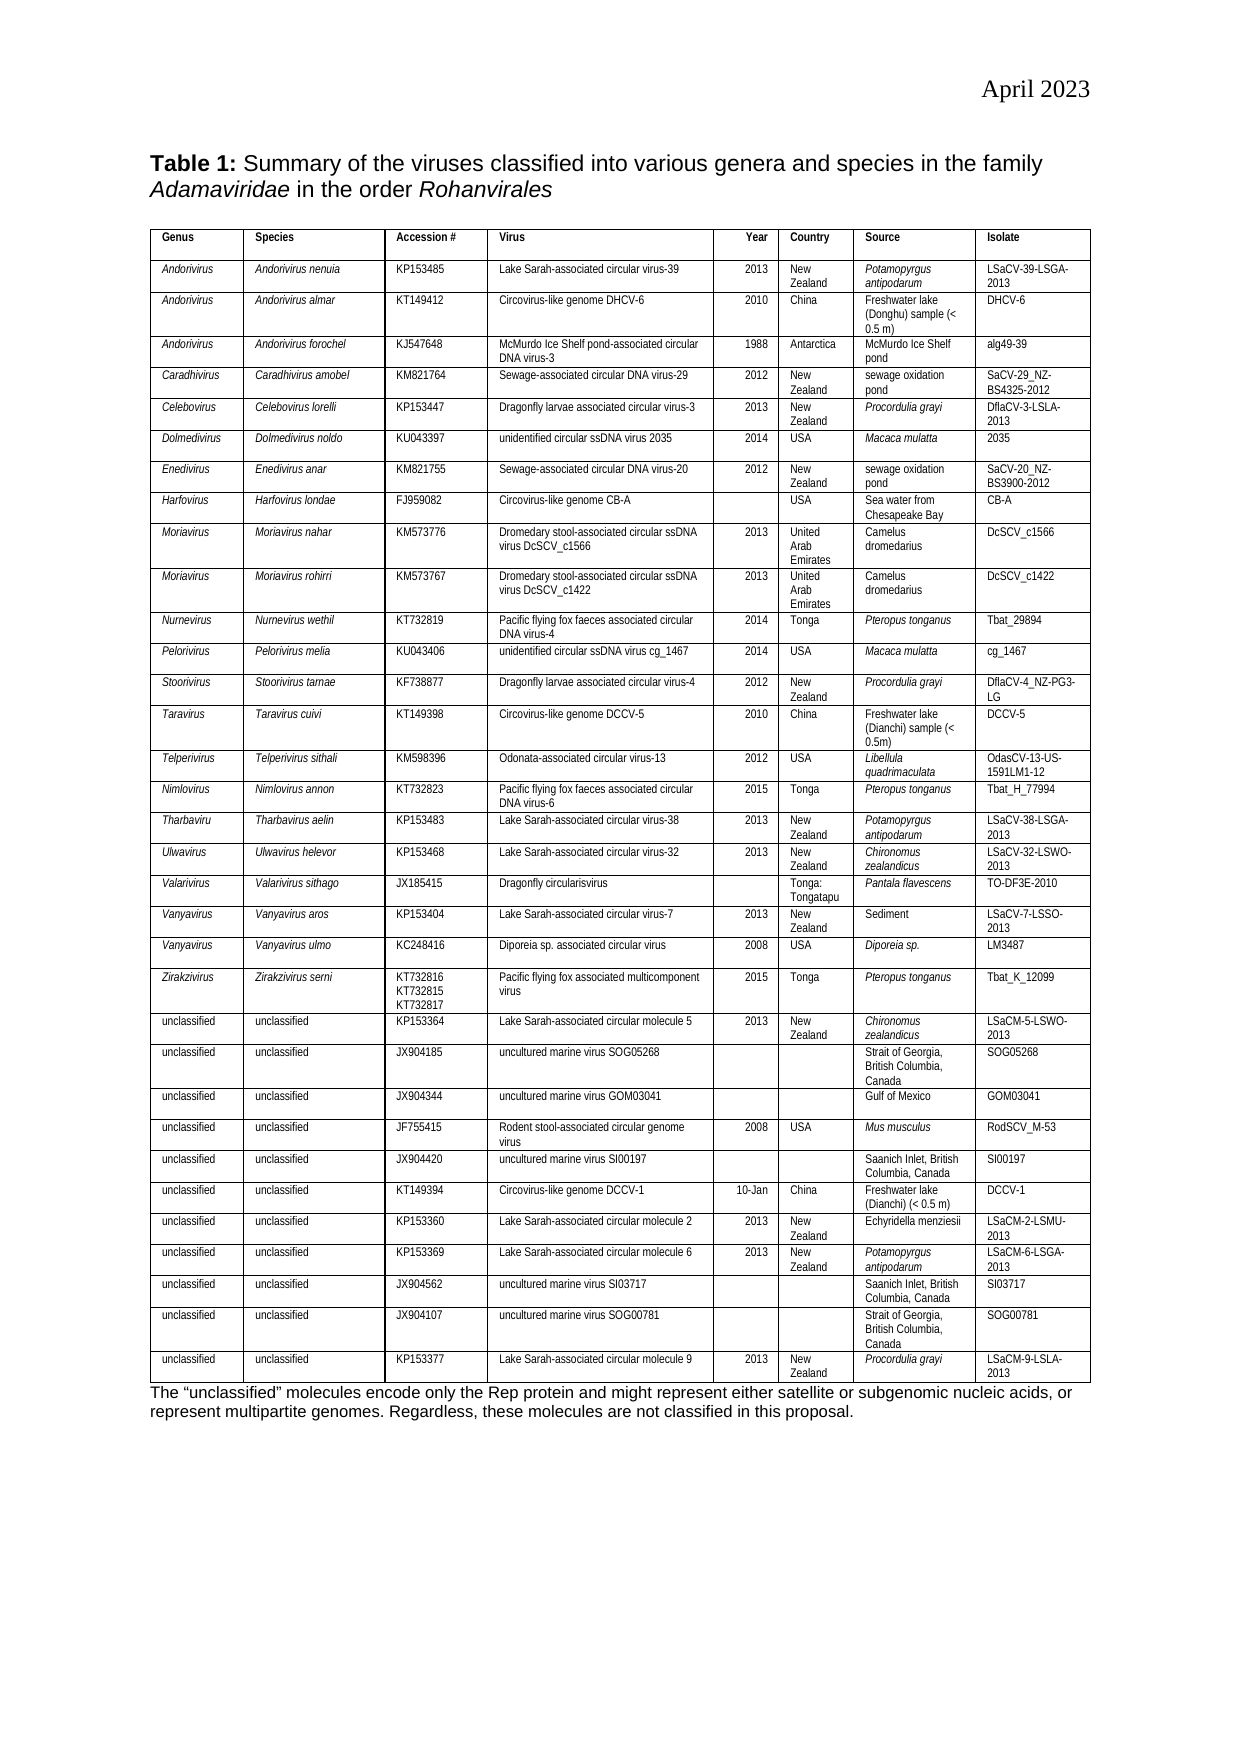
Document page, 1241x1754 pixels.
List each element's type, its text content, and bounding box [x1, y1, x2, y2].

table_cell Lake Sarah-associated circular molecule 6 [488, 1245, 713, 1275]
table_cell KM598396 [386, 751, 487, 781]
table_cell Circovirus-like genome DCCV-5 [488, 706, 713, 749]
table_cell LSaCV-7-LSSO-2013 [976, 907, 1090, 937]
table_cell New Zealand [779, 844, 853, 874]
table_cell Pantala flavescens [854, 876, 975, 906]
table_cell Ulwavirus helevor [244, 844, 384, 874]
table_cell China [779, 1183, 853, 1213]
table_cell Andorivirus forochel [244, 337, 384, 367]
table_cell KT149398 [386, 706, 487, 749]
table_cell KJ547648 [386, 337, 487, 367]
table_cell 2013 [714, 524, 778, 567]
table_cell KM821764 [386, 368, 487, 398]
table_cell LSaCV-39-LSGA-2013 [976, 261, 1090, 292]
table_cell Sewage-associated circular DNA virus-20 [488, 462, 713, 492]
table_cell Macaca mulatta [854, 431, 975, 461]
table_cell KM573767 [386, 569, 487, 612]
table_cell Procordulia grayi [854, 399, 975, 429]
table_cell Dragonfly circularisvirus [488, 876, 713, 906]
table_cell Andorivirus almar [244, 293, 384, 336]
table_cell China [779, 706, 853, 749]
table_cell Dromedary stool-associated circular ssDNA virus DcSCV_c1566 [488, 524, 713, 567]
table_cell Pacific flying fox faeces associated circular DNA virus-6 [488, 782, 713, 812]
table_cell [714, 876, 778, 906]
table_cell Lake Sarah-associated circular virus-7 [488, 907, 713, 937]
table_cell Moriavirus [151, 524, 243, 567]
table_header Species [244, 230, 384, 260]
table_cell Tharbavirus aelin [244, 813, 384, 843]
table_cell SOG05268 [976, 1045, 1090, 1088]
table_cell Lake Sarah-associated circular virus-32 [488, 844, 713, 874]
table_cell KM821755 [386, 462, 487, 492]
table_cell [714, 493, 778, 523]
text The “unclassified” molecules encode only the Rep protein and might represent either satellite or subgenomic nucleic acids, or represent multipartite genomes. Regardless, these molecules are not classified in this proposal. [150, 1383, 1090, 1421]
table_cell Camelus dromedarius [854, 569, 975, 612]
table_cell unclassified [244, 1245, 384, 1275]
table_cell unclassified [244, 1151, 384, 1182]
table_cell Enedivirus anar [244, 462, 384, 492]
table_cell Celebovirus [151, 399, 243, 429]
table_cell [714, 1151, 778, 1182]
table_cell 2013 [714, 1014, 778, 1044]
table_cell New Zealand [779, 675, 853, 705]
table_cell LSaCV-32-LSWO-2013 [976, 844, 1090, 874]
table_cell KM573776 [386, 524, 487, 567]
table_cell DcSCV_c1422 [976, 569, 1090, 612]
table_header Genus [151, 230, 243, 260]
table_cell [714, 1308, 778, 1351]
table_cell KC248416 [386, 938, 487, 968]
table_cell Potamopyrgus antipodarum [854, 813, 975, 843]
table_cell Andorivirus [151, 261, 243, 292]
table_cell 2013 [714, 813, 778, 843]
table_cell OdasCV-13-US-1591LM1-12 [976, 751, 1090, 781]
table_cell JX185415 [386, 876, 487, 906]
table_cell unclassified [151, 1014, 243, 1044]
table_cell Lake Sarah-associated circular molecule 2 [488, 1214, 713, 1244]
table_cell Pacific flying fox associated multicomponent virus [488, 969, 713, 1012]
table_cell New Zealand [779, 1214, 853, 1244]
table_cell SI00197 [976, 1151, 1090, 1182]
table_cell Nurnevirus [151, 613, 243, 643]
table_cell Saanich Inlet, British Columbia, Canada [854, 1276, 975, 1307]
table_cell [779, 1089, 853, 1119]
table_cell JX904344 [386, 1089, 487, 1119]
table_cell Taravirus cuivi [244, 706, 384, 749]
table_cell [714, 1089, 778, 1119]
table_cell USA [779, 1120, 853, 1150]
table_cell KP153485 [386, 261, 487, 292]
table_cell sewage oxidation pond [854, 462, 975, 492]
table_cell [779, 1276, 853, 1307]
table_cell Circovirus-like genome CB-A [488, 493, 713, 523]
table_cell Macaca mulatta [854, 644, 975, 674]
table_cell DflaCV-4_NZ-PG3-LG [976, 675, 1090, 705]
table_cell unclassified [244, 1183, 384, 1213]
table_cell Tbat_K_12099 [976, 969, 1090, 1012]
table_cell Dromedary stool-associated circular ssDNA virus DcSCV_c1422 [488, 569, 713, 612]
table_cell 2010 [714, 293, 778, 336]
table_cell KP153483 [386, 813, 487, 843]
table_cell New Zealand [779, 813, 853, 843]
table_cell Stoorivirus tarnae [244, 675, 384, 705]
table_cell unclassified [244, 1045, 384, 1088]
table_cell unclassified [151, 1245, 243, 1275]
table_cell USA [779, 644, 853, 674]
table_cell Circovirus-like genome DHCV-6 [488, 293, 713, 336]
table_cell Tonga: Tongatapu [779, 876, 853, 906]
table_cell Lake Sarah-associated circular molecule 9 [488, 1352, 713, 1382]
table_cell New Zealand [779, 1352, 853, 1382]
table_cell unclassified [244, 1276, 384, 1307]
table_cell Procordulia grayi [854, 1352, 975, 1382]
table_cell JX904420 [386, 1151, 487, 1182]
table_cell Freshwater lake (Dianchi) (< 0.5 m) [854, 1183, 975, 1213]
table_cell Potamopyrgus antipodarum [854, 261, 975, 292]
table_cell Chironomus zealandicus [854, 1014, 975, 1044]
table_cell [779, 1045, 853, 1088]
table_cell 2013 [714, 907, 778, 937]
table_cell Dragonfly larvae associated circular virus-4 [488, 675, 713, 705]
table_cell Gulf of Mexico [854, 1089, 975, 1119]
table_cell sewage oxidation pond [854, 368, 975, 398]
table_cell Harfovirus [151, 493, 243, 523]
table_cell Sewage-associated circular DNA virus-29 [488, 368, 713, 398]
table_cell Strait of Georgia, British Columbia, Canada [854, 1045, 975, 1088]
table_cell Circovirus-like genome DCCV-1 [488, 1183, 713, 1213]
table_cell Stoorivirus [151, 675, 243, 705]
table_cell USA [779, 431, 853, 461]
table_cell LSaCM-2-LSMU-2013 [976, 1214, 1090, 1244]
table_cell DHCV-6 [976, 293, 1090, 336]
table_cell Dragonfly larvae associated circular virus-3 [488, 399, 713, 429]
table_cell KT149394 [386, 1183, 487, 1213]
table_cell Zirakzivirus serni [244, 969, 384, 1012]
table_cell Celebovirus lorelli [244, 399, 384, 429]
table_cell Moriavirus nahar [244, 524, 384, 567]
table_cell unclassified [151, 1352, 243, 1382]
table_cell KU043406 [386, 644, 487, 674]
table_cell uncultured marine virus SI03717 [488, 1276, 713, 1307]
table_cell JX904562 [386, 1276, 487, 1307]
table_cell Harfovirus londae [244, 493, 384, 523]
table_cell USA [779, 493, 853, 523]
table_cell KP153360 [386, 1214, 487, 1244]
table_cell unclassified [151, 1089, 243, 1119]
table_cell 2013 [714, 844, 778, 874]
table_cell unclassified [244, 1014, 384, 1044]
table_cell Tbat_H_77994 [976, 782, 1090, 812]
table_cell Enedivirus [151, 462, 243, 492]
table_cell Strait of Georgia, British Columbia, Canada [854, 1308, 975, 1351]
table_header Virus [488, 230, 713, 260]
table_cell 2013 [714, 1214, 778, 1244]
table_cell New Zealand [779, 368, 853, 398]
table_cell 2013 [714, 1352, 778, 1382]
table_cell 2013 [714, 569, 778, 612]
table_cell KP153369 [386, 1245, 487, 1275]
table_cell CB-A [976, 493, 1090, 523]
table_cell 10-Jan [714, 1183, 778, 1213]
table_cell 1988 [714, 337, 778, 367]
table_cell unclassified [244, 1120, 384, 1150]
table_cell unclassified [151, 1120, 243, 1150]
table_cell Nimlovirus [151, 782, 243, 812]
table_cell Rodent stool-associated circular genome virus [488, 1120, 713, 1150]
table_cell KP153377 [386, 1352, 487, 1382]
table_cell Diporeia sp. associated circular virus [488, 938, 713, 968]
table_cell uncultured marine virus SI00197 [488, 1151, 713, 1182]
table_cell Dolmedivirus [151, 431, 243, 461]
table_cell KP153404 [386, 907, 487, 937]
table_cell [714, 1276, 778, 1307]
table_cell Vanyavirus [151, 938, 243, 968]
table_header Country [779, 230, 853, 260]
table_cell LSaCM-5-LSWO-2013 [976, 1014, 1090, 1044]
table_cell Mus musculus [854, 1120, 975, 1150]
table_cell 2015 [714, 782, 778, 812]
table_cell KP153364 [386, 1014, 487, 1044]
table_cell New Zealand [779, 462, 853, 492]
table_cell Potamopyrgus antipodarum [854, 1245, 975, 1275]
table_cell 2008 [714, 1120, 778, 1150]
table_cell JX904185 [386, 1045, 487, 1088]
table_cell LSaCM-6-LSGA-2013 [976, 1245, 1090, 1275]
table_cell Caradhivirus [151, 368, 243, 398]
table_cell Libellula quadrimaculata [854, 751, 975, 781]
table_cell Andorivirus [151, 293, 243, 336]
table_cell unclassified [244, 1214, 384, 1244]
table_cell 2008 [714, 938, 778, 968]
table_cell JF755415 [386, 1120, 487, 1150]
table_cell Tonga [779, 782, 853, 812]
table_cell Tharbaviru [151, 813, 243, 843]
table_cell McMurdo Ice Shelf pond [854, 337, 975, 367]
table_cell LSaCM-9-LSLA-2013 [976, 1352, 1090, 1382]
table_cell Odonata-associated circular virus-13 [488, 751, 713, 781]
table_cell Vanyavirus [151, 907, 243, 937]
table_cell Vanyavirus ulmo [244, 938, 384, 968]
table_cell [779, 1308, 853, 1351]
table_cell TO-DF3E-2010 [976, 876, 1090, 906]
table_cell Andorivirus nenuia [244, 261, 384, 292]
table_cell [779, 1151, 853, 1182]
table_cell JX904107 [386, 1308, 487, 1351]
table_cell Freshwater lake (Donghu) sample (< 0.5 m) [854, 293, 975, 336]
table_cell Moriavirus rohirri [244, 569, 384, 612]
table_cell RodSCV_M-53 [976, 1120, 1090, 1150]
table_cell Caradhivirus amobel [244, 368, 384, 398]
table_cell Dolmedivirus noldo [244, 431, 384, 461]
table_cell 2014 [714, 431, 778, 461]
table_cell alg49-39 [976, 337, 1090, 367]
text Table 1: Summary of the viruses classified into various genera and species in the family Adamaviridae in the order Rohanvirales [150, 150, 1090, 203]
table_cell KU043397 [386, 431, 487, 461]
table_cell KT732816 KT732815 KT732817 [386, 969, 487, 1012]
table_cell KF738877 [386, 675, 487, 705]
table_header Accession # [386, 230, 487, 260]
table_cell Echyridella menziesii [854, 1214, 975, 1244]
table_cell United Arab Emirates [779, 524, 853, 567]
table_cell GOM03041 [976, 1089, 1090, 1119]
table_cell Pteropus tonganus [854, 782, 975, 812]
table_cell FJ959082 [386, 493, 487, 523]
table_cell Sea water from Chesapeake Bay [854, 493, 975, 523]
table_cell Sediment [854, 907, 975, 937]
table_cell USA [779, 751, 853, 781]
table_cell United Arab Emirates [779, 569, 853, 612]
table_cell unclassified [244, 1352, 384, 1382]
table_cell Lake Sarah-associated circular molecule 5 [488, 1014, 713, 1044]
table_cell DflaCV-3-LSLA-2013 [976, 399, 1090, 429]
table_cell KT732823 [386, 782, 487, 812]
table_cell Moriavirus [151, 569, 243, 612]
table_cell unclassified [151, 1308, 243, 1351]
table_cell Tbat_29894 [976, 613, 1090, 643]
table_cell Antarctica [779, 337, 853, 367]
table_cell unclassified [151, 1151, 243, 1182]
table_cell unclassified [151, 1183, 243, 1213]
table_cell KP153468 [386, 844, 487, 874]
table_cell uncultured marine virus GOM03041 [488, 1089, 713, 1119]
table_cell 2013 [714, 1245, 778, 1275]
table_cell Valarivirus [151, 876, 243, 906]
table_cell 2010 [714, 706, 778, 749]
table_cell New Zealand [779, 1245, 853, 1275]
table_cell Freshwater lake (Dianchi) sample (< 0.5m) [854, 706, 975, 749]
table_cell cg_1467 [976, 644, 1090, 674]
table_cell McMurdo Ice Shelf pond-associated circular DNA virus-3 [488, 337, 713, 367]
table_cell 2035 [976, 431, 1090, 461]
table_cell 2012 [714, 462, 778, 492]
table_cell Ulwavirus [151, 844, 243, 874]
table_header Year [714, 230, 778, 260]
table_cell Tonga [779, 613, 853, 643]
table_cell LSaCV-38-LSGA-2013 [976, 813, 1090, 843]
table_cell Chironomus zealandicus [854, 844, 975, 874]
table_cell New Zealand [779, 399, 853, 429]
table_cell 2013 [714, 399, 778, 429]
table_cell Andorivirus [151, 337, 243, 367]
table_cell Diporeia sp. [854, 938, 975, 968]
table_cell USA [779, 938, 853, 968]
table_cell Lake Sarah-associated circular virus-38 [488, 813, 713, 843]
table_header Source [854, 230, 975, 260]
table_cell New Zealand [779, 261, 853, 292]
table_cell Lake Sarah-associated circular virus-39 [488, 261, 713, 292]
table_cell Saanich Inlet, British Columbia, Canada [854, 1151, 975, 1182]
table_cell unclassified [151, 1276, 243, 1307]
table_cell New Zealand [779, 907, 853, 937]
table_cell Camelus dromedarius [854, 524, 975, 567]
table_cell Pteropus tonganus [854, 613, 975, 643]
table_cell KT149412 [386, 293, 487, 336]
table_cell 2012 [714, 368, 778, 398]
table_cell unidentified circular ssDNA virus cg_1467 [488, 644, 713, 674]
table_cell LM3487 [976, 938, 1090, 968]
table_cell Pacific flying fox faeces associated circular DNA virus-4 [488, 613, 713, 643]
table_cell SOG00781 [976, 1308, 1090, 1351]
table_cell 2014 [714, 613, 778, 643]
table_cell unidentified circular ssDNA virus 2035 [488, 431, 713, 461]
table_cell unclassified [151, 1045, 243, 1088]
table_cell 2014 [714, 644, 778, 674]
table_cell unclassified [244, 1089, 384, 1119]
table_cell [714, 1045, 778, 1088]
table_cell Pelorivirus melia [244, 644, 384, 674]
table_cell Vanyavirus aros [244, 907, 384, 937]
table_cell unclassified [151, 1214, 243, 1244]
table_cell KT732819 [386, 613, 487, 643]
table_cell Nimlovirus annon [244, 782, 384, 812]
table_cell Valarivirus sithago [244, 876, 384, 906]
table_cell DcSCV_c1566 [976, 524, 1090, 567]
table_cell Pteropus tonganus [854, 969, 975, 1012]
table_cell 2015 [714, 969, 778, 1012]
table_cell Pelorivirus [151, 644, 243, 674]
table_cell Zirakzivirus [151, 969, 243, 1012]
table_cell uncultured marine virus SOG05268 [488, 1045, 713, 1088]
table_cell SI03717 [976, 1276, 1090, 1307]
table_cell China [779, 293, 853, 336]
table_cell Tonga [779, 969, 853, 1012]
table_cell SaCV-29_NZ-BS4325-2012 [976, 368, 1090, 398]
table_cell DCCV-1 [976, 1183, 1090, 1213]
table_cell SaCV-20_NZ-BS3900-2012 [976, 462, 1090, 492]
table_cell Taravirus [151, 706, 243, 749]
table_cell DCCV-5 [976, 706, 1090, 749]
table_cell Nurnevirus wethil [244, 613, 384, 643]
table_cell 2012 [714, 675, 778, 705]
table_cell New Zealand [779, 1014, 853, 1044]
table_cell KP153447 [386, 399, 487, 429]
table_cell 2012 [714, 751, 778, 781]
table_cell Telperivirus [151, 751, 243, 781]
table_cell uncultured marine virus SOG00781 [488, 1308, 713, 1351]
table_cell unclassified [244, 1308, 384, 1351]
table_header Isolate [976, 230, 1090, 260]
table_cell 2013 [714, 261, 778, 292]
table_cell Procordulia grayi [854, 675, 975, 705]
table_cell Telperivirus sithali [244, 751, 384, 781]
